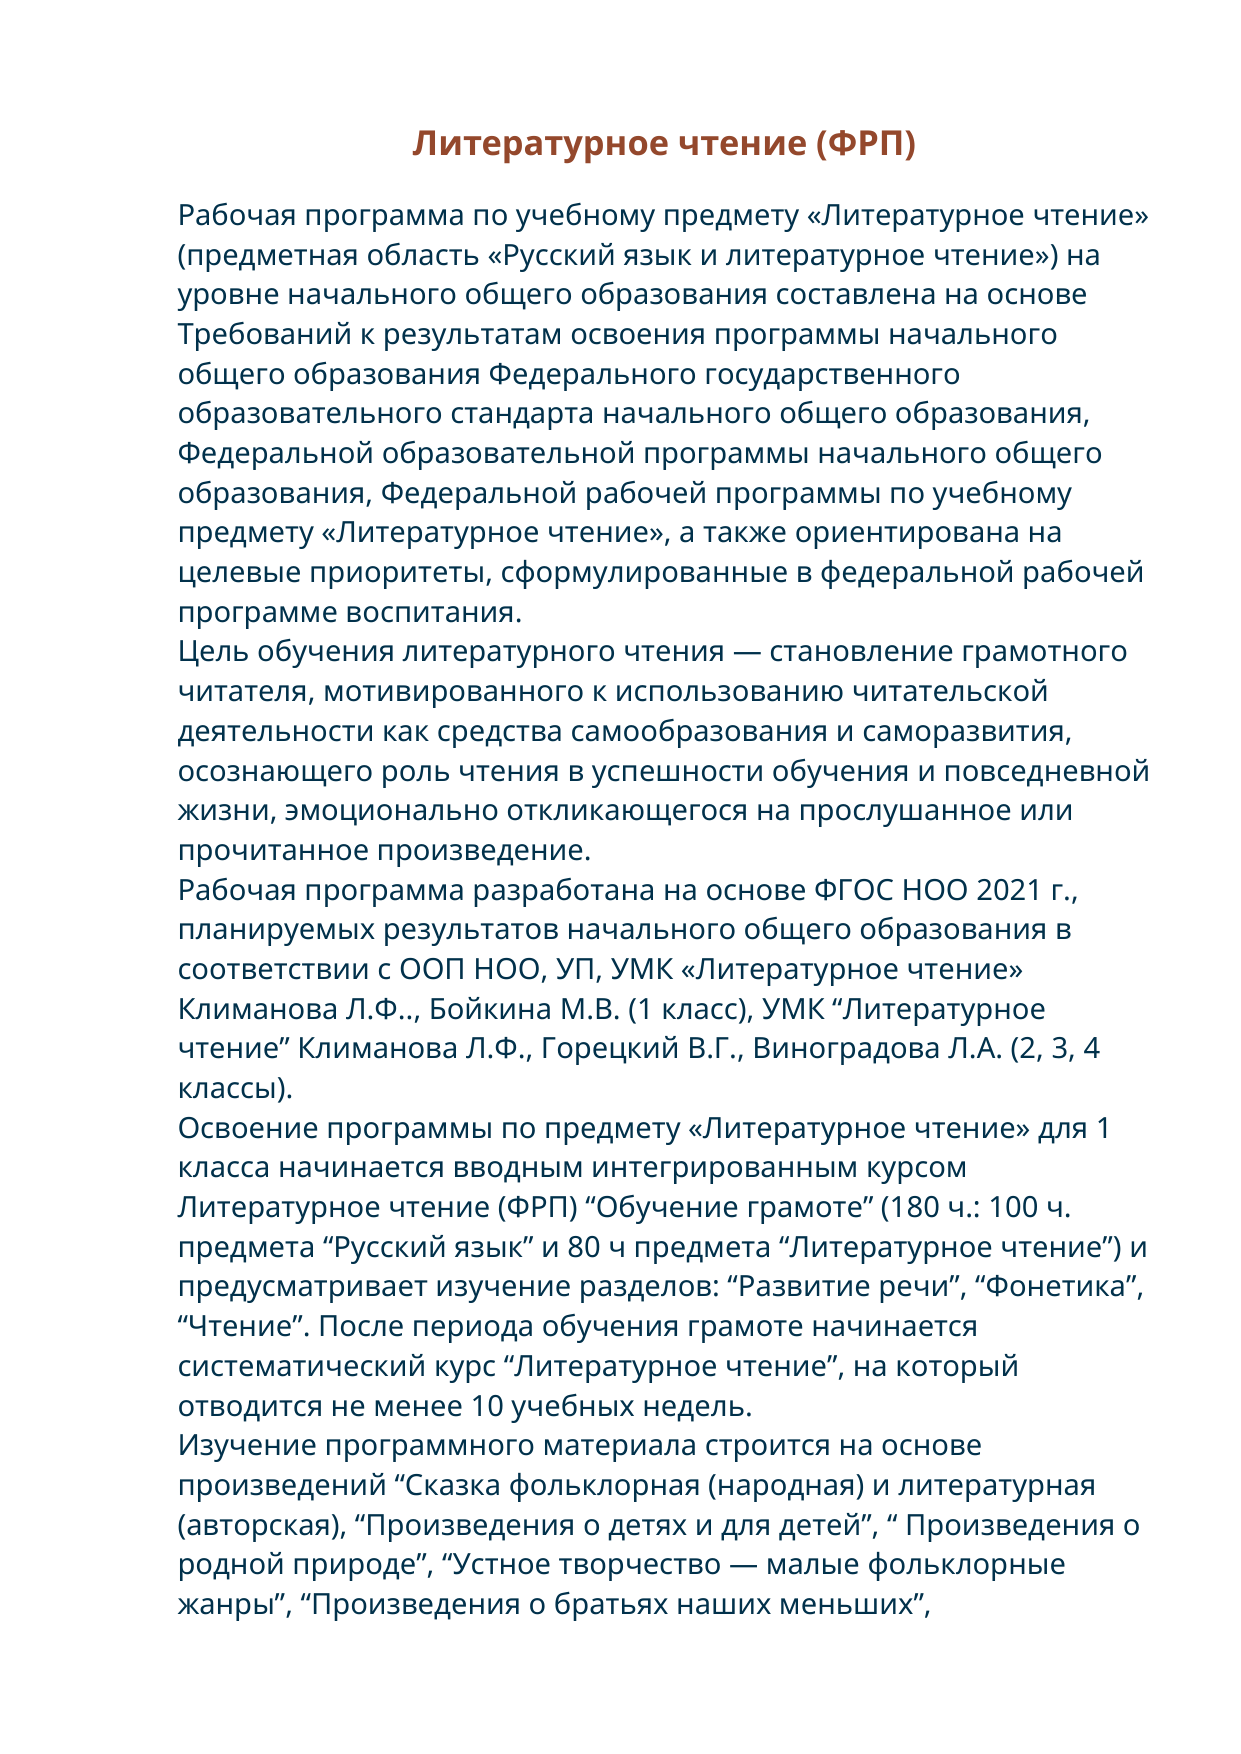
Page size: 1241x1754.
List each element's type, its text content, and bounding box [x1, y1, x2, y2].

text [177, 194, 1152, 1623]
text Литературное чтение (ФРП) [177, 118, 1152, 165]
